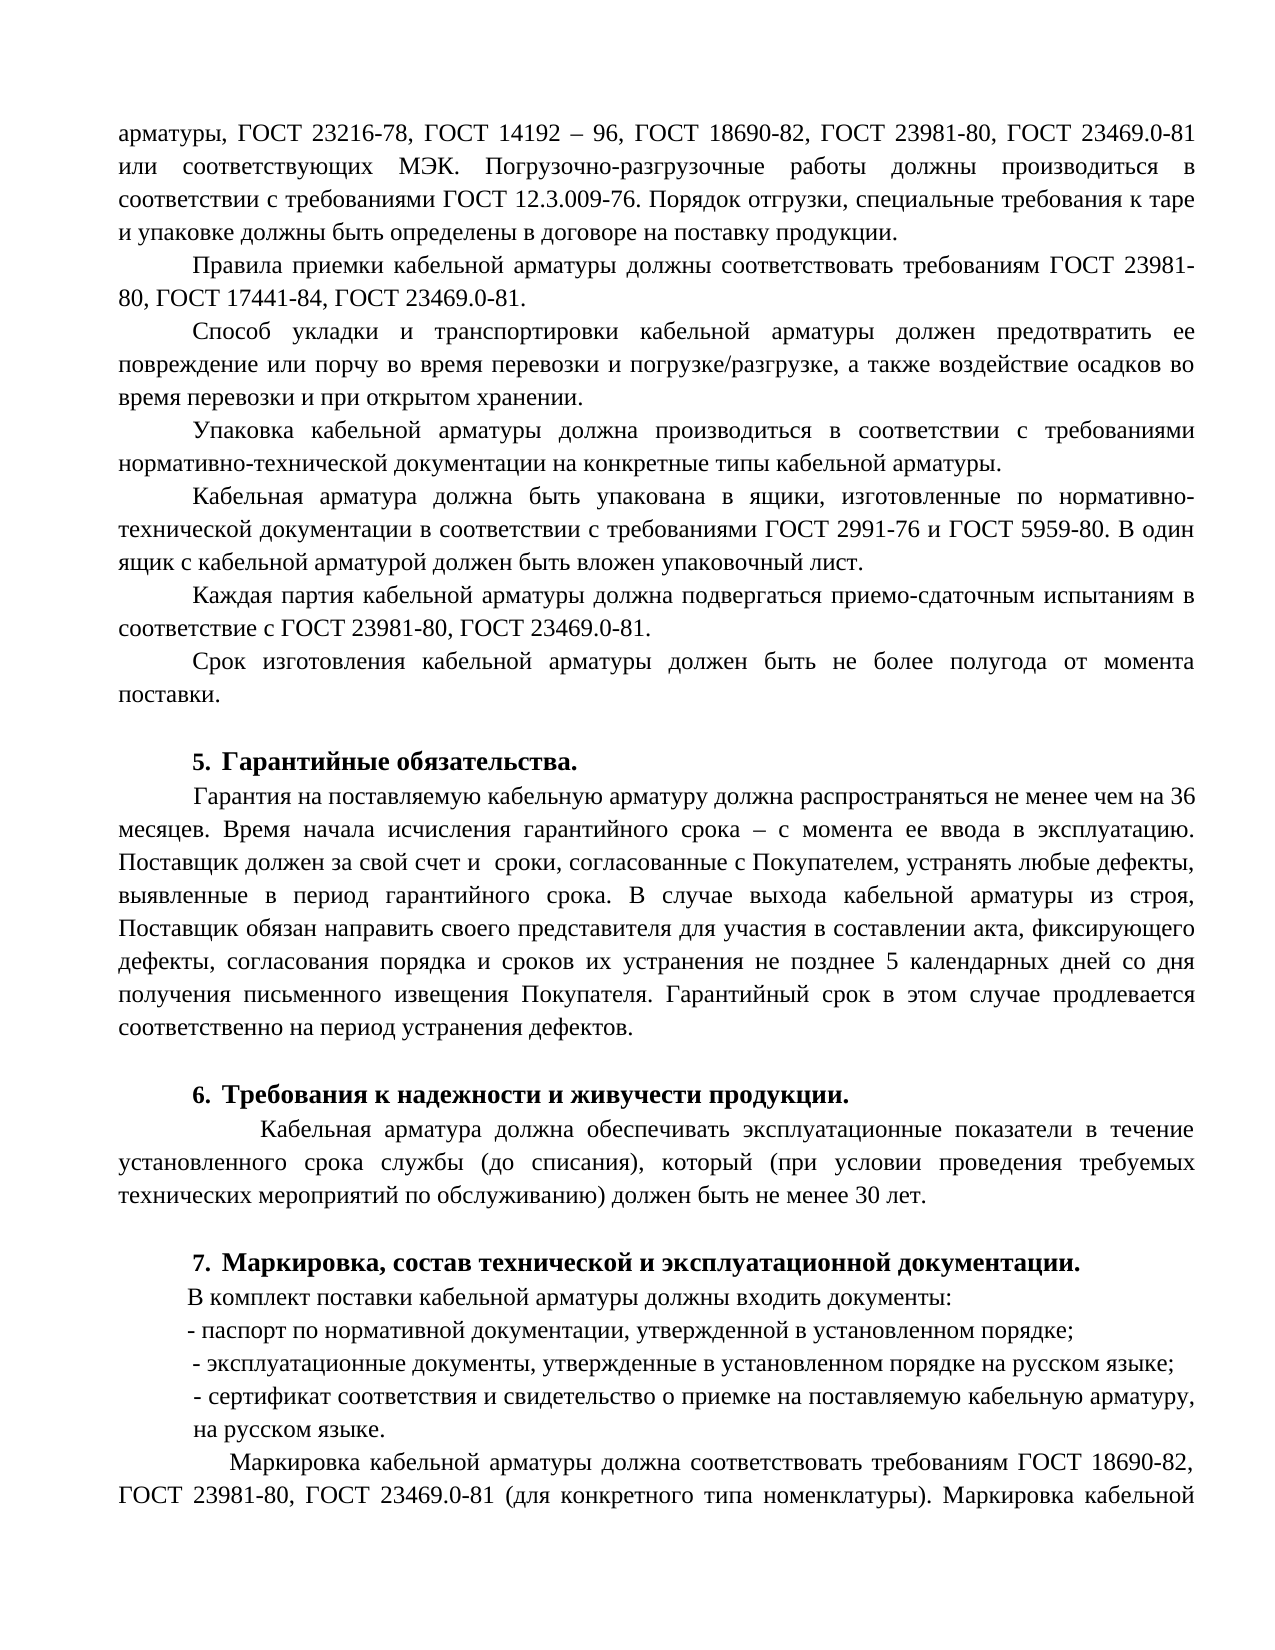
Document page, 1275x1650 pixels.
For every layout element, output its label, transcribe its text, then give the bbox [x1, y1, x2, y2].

list Кабельная арматура должна обеспечивать эксплуатационные показатели в течение установленного срока службы (до списания), который (при условии проведения требуемых технических мероприятий по обслуживанию) должен быть не менее 30 лет. [118, 1114, 1196, 1209]
text - паспорт по нормативной документации, утвержденной в установленном порядке; [118, 1315, 1196, 1344]
text Каждая партия кабельной арматуры должна подвергаться приемо-сдаточным испытаниям в соответствие с ГОСТ 23981-80, ГОСТ 23469.0-81. [118, 580, 1196, 642]
list Маркировка, состав технической и эксплуатационной документации. [192, 1246, 1196, 1277]
list Гарантия на поставляемую кабельную арматуру должна распространяться не менее чем на 36 месяцев. Время начала исчисления гарантийного срока – с момента ее ввода в эксплуатацию. Поставщик должен за свой счет и сроки, согласованные с Покупателем, устранять любые дефекты, выявленные в период гарантийного срока. В случае выхода кабельной арматуры из строя, Поставщик обязан направить своего представителя для участия в составлении акта, фиксирующего дефекты, согласования порядка и сроков их устранения не позднее 5 календарных дней со дня получения письменного извещения Покупателя. Гарантийный срок в этом случае продлевается соответственно на период устранения дефектов. [118, 781, 1196, 1041]
list Требования к надежности и живучести продукции. [192, 1078, 1196, 1109]
text В комплект поставки кабельной арматуры должны входить документы: [118, 1282, 1196, 1311]
text Способ укладки и транспортировки кабельной арматуры должен предотвратить ее повреждение или порчу во время перевозки и погрузке/разгрузке, а также воздействие осадков во время перевозки и при открытом хранении. [118, 316, 1196, 411]
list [118, 1447, 1196, 1509]
text Правила приемки кабельной арматуры должны соответствовать требованиям ГОСТ 23981-80, ГОСТ 17441-84, ГОСТ 23469.0-81. [118, 250, 1196, 312]
text - эксплуатационные документы, утвержденные в установленном порядке на русском языке; [118, 1348, 1196, 1377]
list - сертификат соответствия и свидетельство о приемке на поставляемую кабельную арматуру, на русском языке. [193, 1381, 1196, 1443]
text Кабельная арматура должна быть упакована в ящики, изготовленные по нормативно-технической документации в соответствии с требованиями ГОСТ 2991-76 и ГОСТ 5959-80. В один ящик с кабельной арматурой должен быть вложен упаковочный лист. [118, 481, 1196, 576]
text Упаковка кабельной арматуры должна производиться в соответствии с требованиями нормативно-технической документации на конкретные типы кабельной арматуры. [118, 415, 1196, 477]
text Срок изготовления кабельной арматуры должен быть не более полугода от момента поставки. [118, 646, 1196, 708]
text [118, 118, 1196, 246]
list Гарантийные обязательства. [192, 746, 1196, 777]
